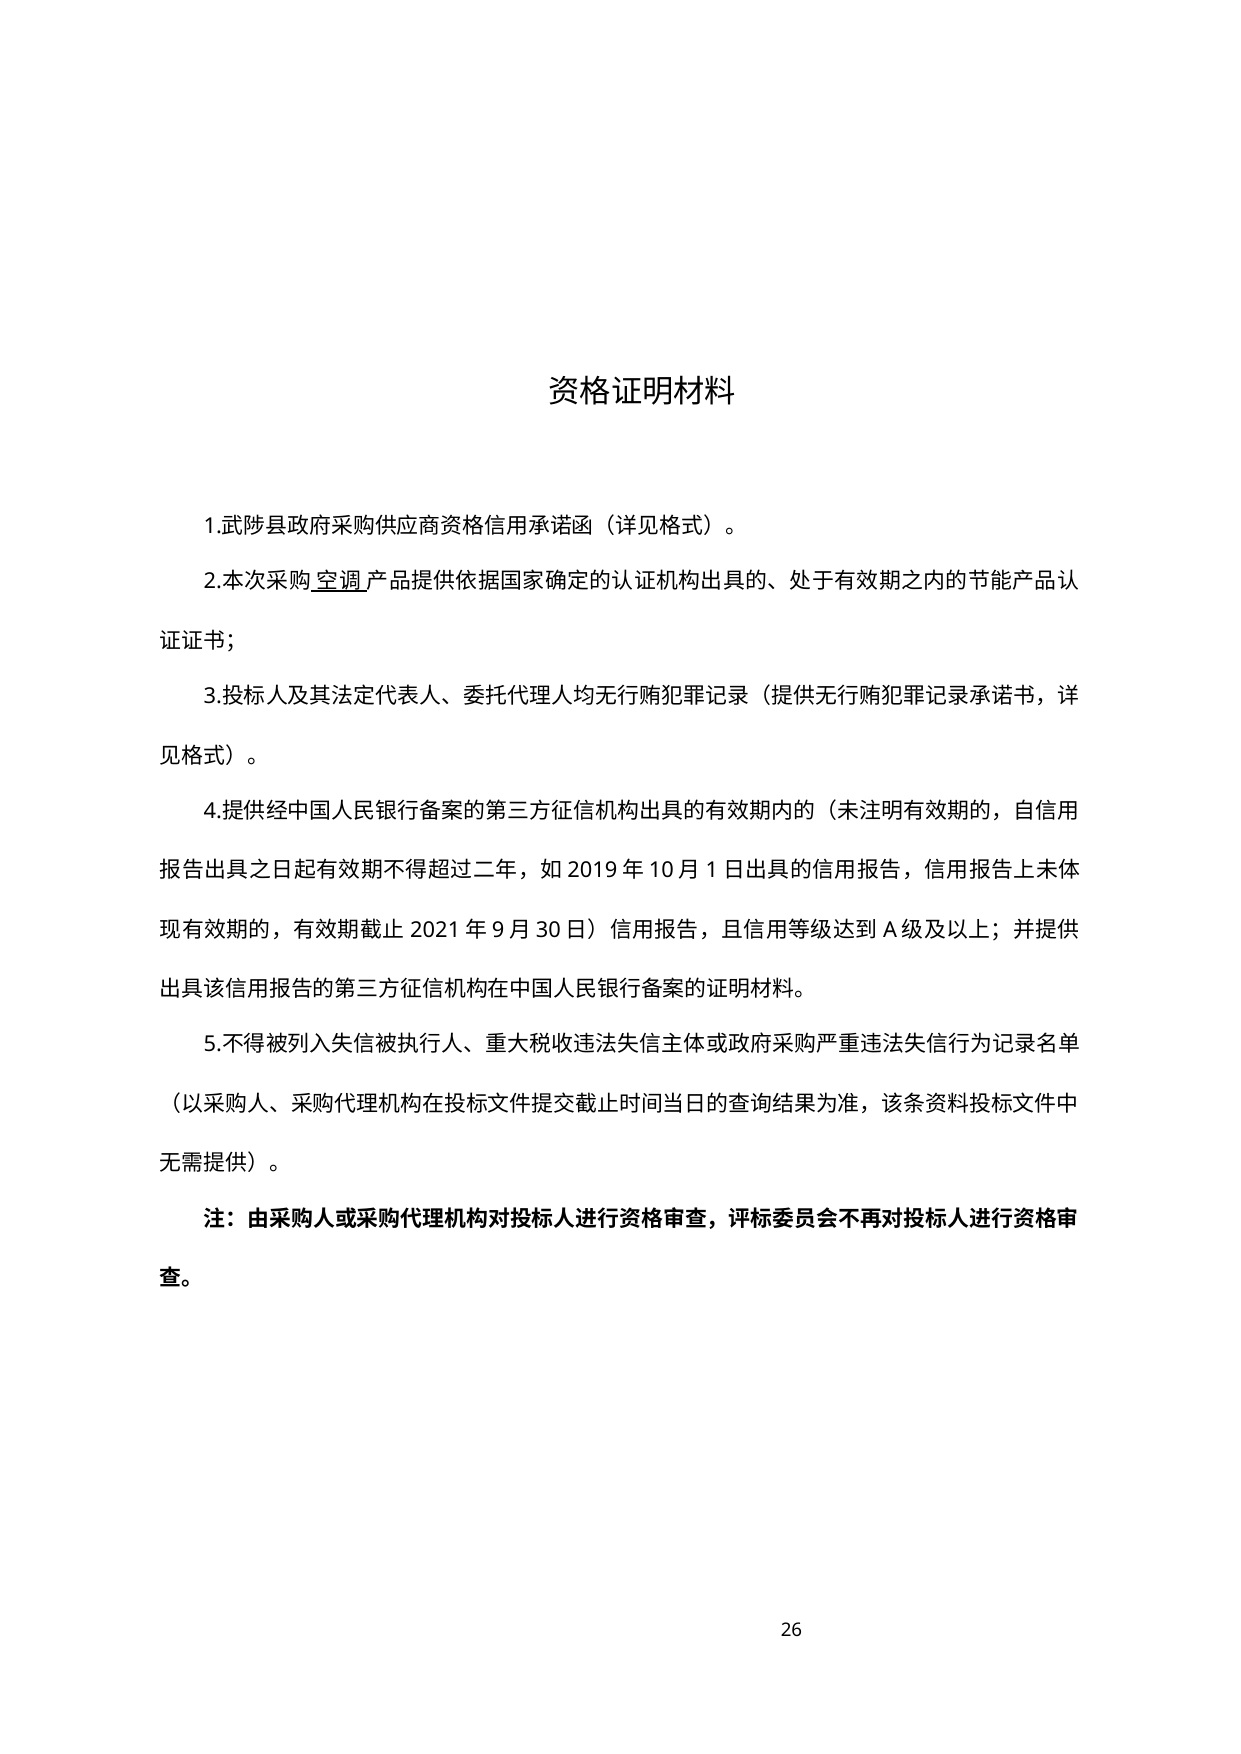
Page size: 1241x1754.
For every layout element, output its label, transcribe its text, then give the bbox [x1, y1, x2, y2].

text 注：由采购人或采购代理机构对投标人进行资格审查，评标委员会不再对投标人进行资格审查。 [159, 1197, 1081, 1296]
list 2.本次采购 空调 产品提供依据国家确定的认证机构出具的、处于有效期之内的节能产品认证证书； [159, 559, 1081, 658]
list 5.不得被列入失信被执行人、重大税收违法失信主体或政府采购严重违法失信行为记录名单（以采购人、采购代理机构在投标文件提交截止时间当日的查询结果为准，该条资料投标文件中无需提供）。 [159, 1023, 1081, 1181]
list 3.投标人及其法定代表人、委托代理人均无行贿犯罪记录（提供无行贿犯罪记录承诺书，详见格式）。 [159, 674, 1081, 773]
list 4.提供经中国人民银行备案的第三方征信机构出具的有效期内的（未注明有效期的，自信用报告出具之日起有效期不得超过二年，如2019年10月1日出具的信用报告，信用报告上未体现有效期的，有效期截止2021年9月30日）信用报告，且信用等级达到A级及以上；并提供出具该信用报告的第三方征信机构在中国人民银行备案的证明材料。 [159, 789, 1081, 1007]
list 武陟县政府采购供应商资格信用承诺函（详见格式）。 [159, 504, 1081, 544]
text 资格证明材料 [203, 362, 1081, 412]
